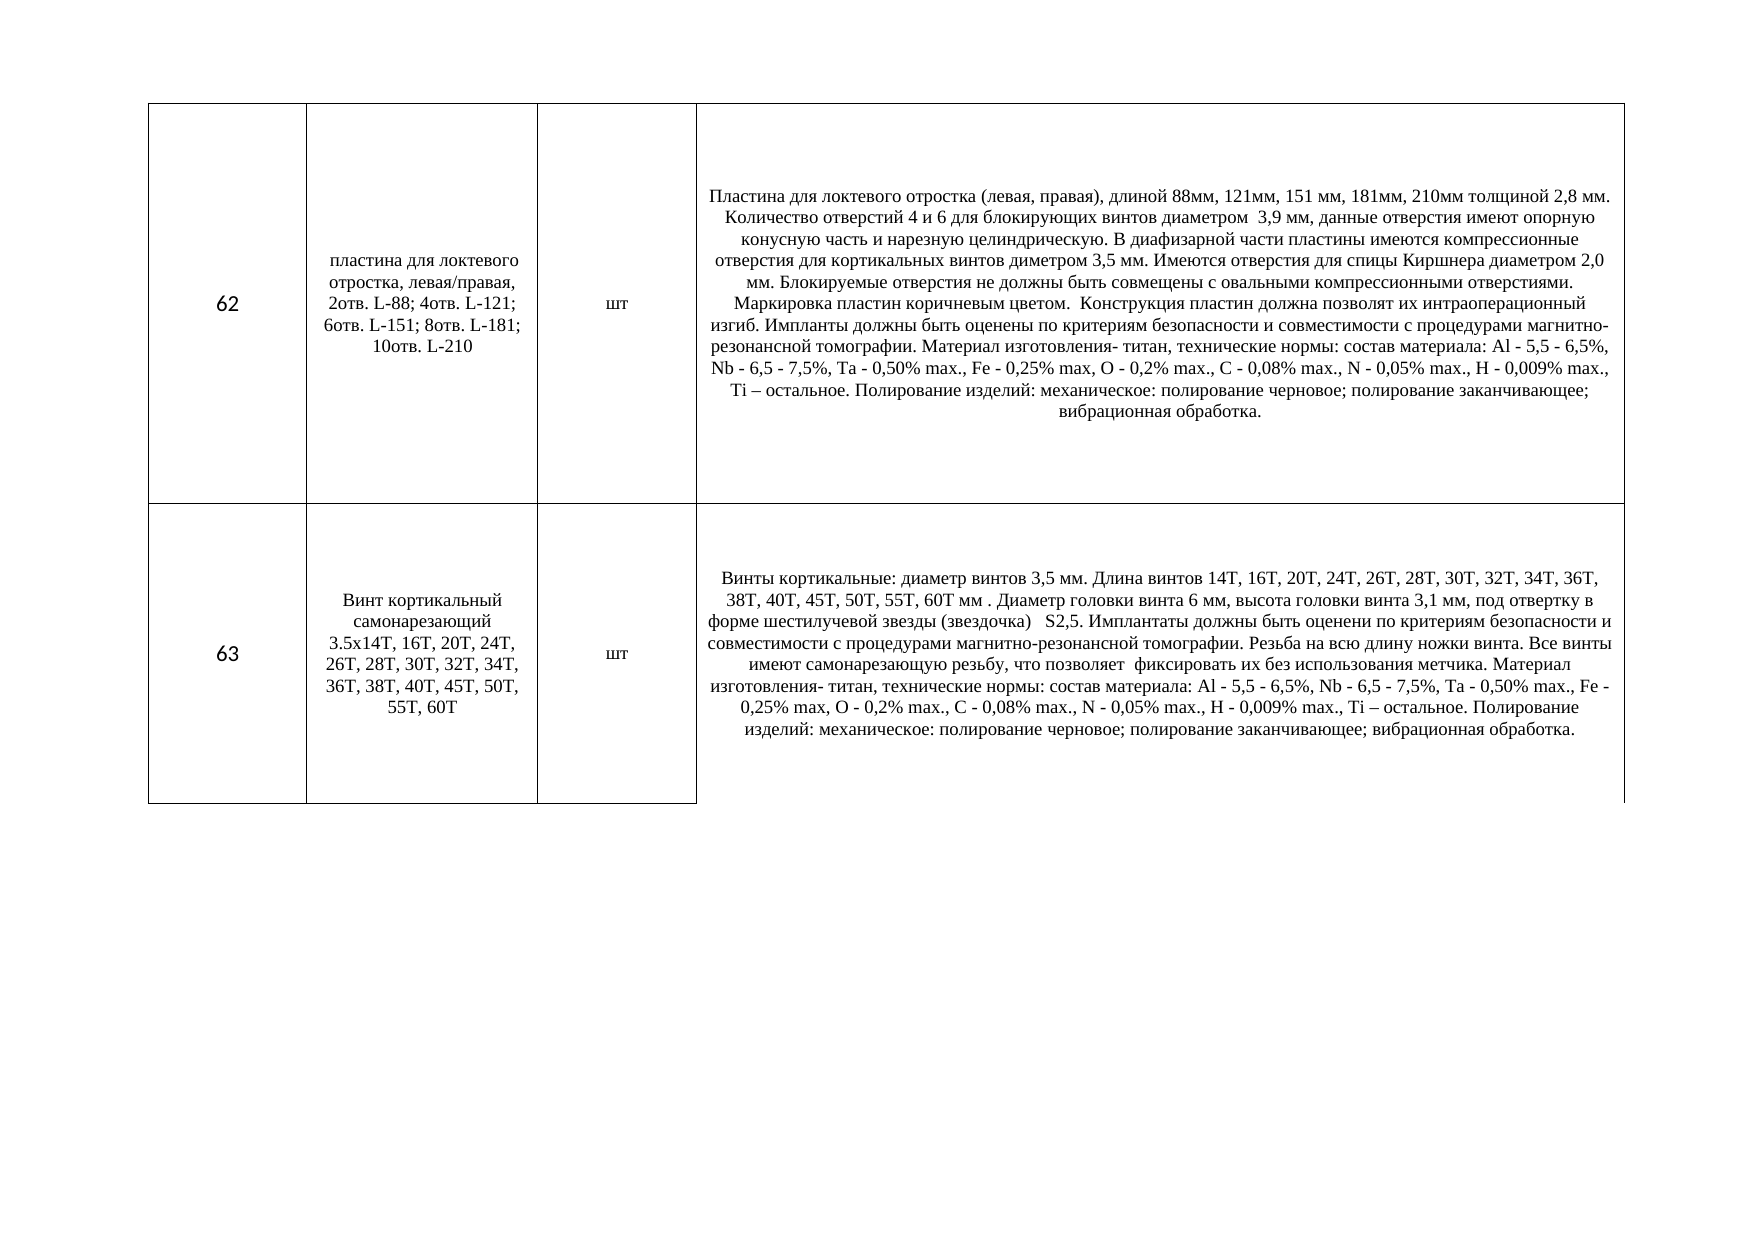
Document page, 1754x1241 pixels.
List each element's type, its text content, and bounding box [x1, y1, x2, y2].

table_cell 63 [149, 504, 306, 803]
table_cell Винты кортикальные: диаметр винтов 3,5 мм. Длина винтов 14Т, 16Т, 20Т, 24Т, 26Т, 28Т, 30Т, 32Т, 34Т, 36Т, 38Т, 40Т, 45Т, 50Т, 55Т, 60Т мм . Диаметр головки винта 6 мм, высота головки винта 3,1 мм, под отвертку в форме шестилучевой звезды (звездочка) S2,5. Имплантаты должны быть оценени по критериям безопасности и совместимости с процедурами магнитно-резонансной томографии. Резьба на всю длину ножки винта. Все винты имеют самонарезающую резьбу, что позволяет фиксировать их без использования метчика. Материал изготовления- титан, технические нормы: состав материала: Al - 5,5 - 6,5%, Nb - 6,5 - 7,5%, Ta - 0,50% max., Fe - 0,25% max, O - 0,2% max., C - 0,08% max., N - 0,05% max., H - 0,009% max., Ti – остальное. Полирование изделий: механическое: полирование черновое; полирование заканчивающее; вибрационная обработка. [697, 504, 1624, 803]
table_cell шт [538, 104, 696, 503]
table_cell Пластина для локтевого отростка (левая, правая), длиной 88мм, 121мм, 151 мм, 181мм, 210мм толщиной 2,8 мм. Количество отверстий 4 и 6 для блокирующих винтов диаметром 3,9 мм, данные отверстия имеют опорную конусную часть и нарезную целиндрическую. В диафизарной части пластины имеются компрессионные отверстия для кортикальных винтов диметром 3,5 мм. Имеются отверстия для спицы Киршнера диаметром 2,0 мм. Блокируемые отверстия не должны быть совмещены с овальными компрессионными отверстиями. Маркировка пластин коричневым цветом. Конструкция пластин должна позволят их интраоперационный изгиб. Импланты должны быть оценены по критериям безопасности и совместимости с процедурами магнитно-резонансной томографии. Материал изготовления- титан, технические нормы: состав материала: Al - 5,5 - 6,5%, Nb - 6,5 - 7,5%, Ta - 0,50% max., Fe - 0,25% max, O - 0,2% max., C - 0,08% max., N - 0,05% max., H - 0,009% max., Ti – остальное. Полирование изделий: механическое: полирование черновое; полирование заканчивающее; вибрационная обработка. [697, 104, 1624, 503]
table_cell шт [538, 504, 696, 803]
table_cell пластина для локтевого отростка, левая/правая, 2отв. L-88; 4отв. L-121; 6отв. L-151; 8отв. L-181; 10отв. L-210 [307, 104, 537, 503]
table_cell Винт кортикальный самонарезающий 3.5x14Т, 16Т, 20Т, 24Т, 26Т, 28Т, 30Т, 32Т, 34Т, 36Т, 38Т, 40Т, 45Т, 50Т, 55Т, 60Т [307, 504, 537, 803]
table_cell 62 [149, 104, 306, 503]
